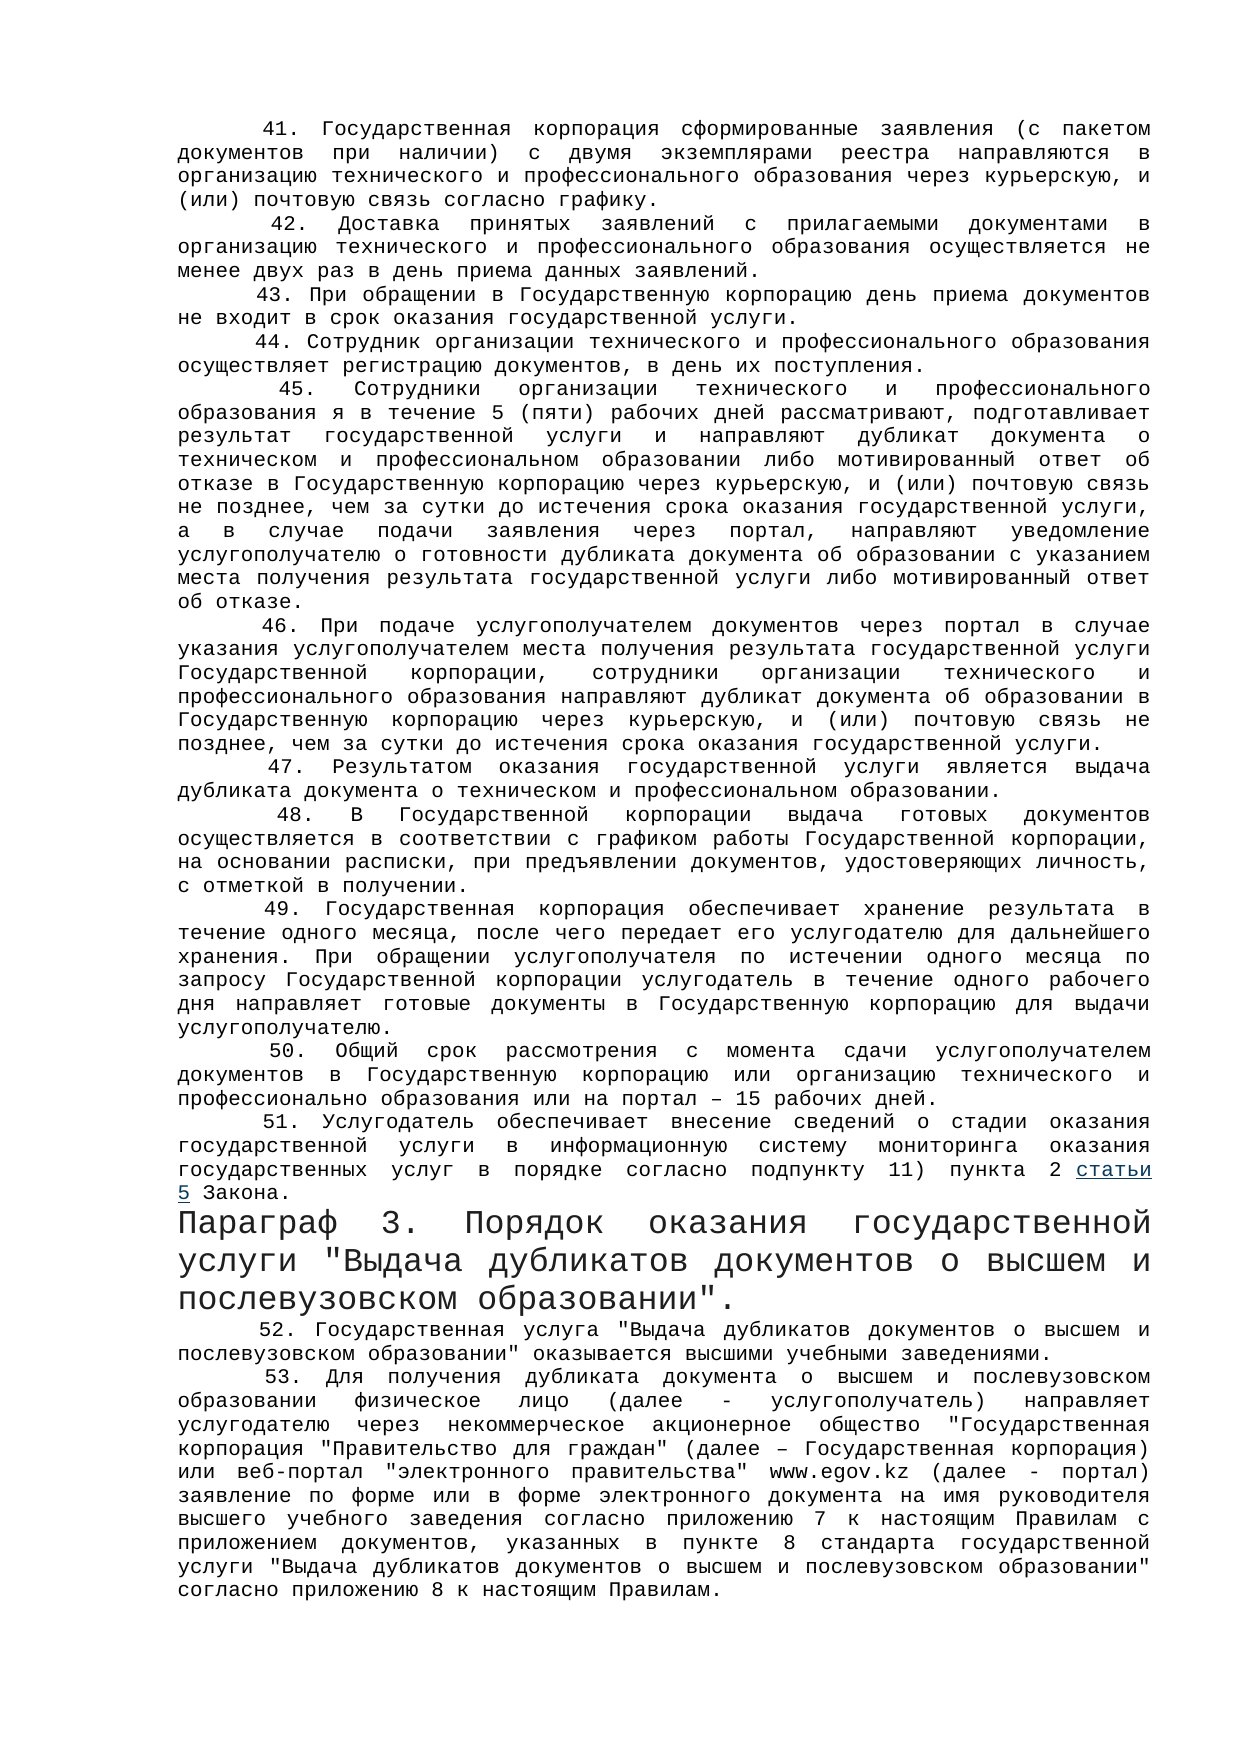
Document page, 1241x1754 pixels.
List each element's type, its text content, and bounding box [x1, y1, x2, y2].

text 53. Для получения дубликата документа о высшем и послевузовском образовании физическое лицо (далее - услугополучатель) направляет услугодателю через некоммерческое акционерное общество "Государственная корпорация "Правительство для граждан" (далее – Государственная корпорация) или веб-портал "электронного правительства" www.egov.kz (далее - портал) заявление по форме или в форме электронного документа на имя руководителя высшего учебного заведения согласно приложению 7 к настоящим Правилам с приложением документов, указанных в пункте 8 стандарта государственной услуги "Выдача дубликатов документов о высшем и послевузовском образовании" согласно приложению 8 к настоящим Правилам. [177, 1367, 1152, 1603]
text 48. В Государственной корпорации выдача готовых документов осуществляется в соответствии с графиком работы Государственной корпорации, на основании расписки, при предъявлении документов, удостоверяющих личность, с отметкой в получении. [177, 804, 1152, 898]
text 47. Результатом оказания государственной услуги является выдача дубликата документа о техническом и профессиональном образовании. [177, 757, 1152, 804]
text 50. Общий срок рассмотрения с момента сдачи услугополучателем документов в Государственную корпорацию или организацию технического и профессионально образования или на портал – 15 рабочих дней. [177, 1040, 1152, 1111]
text 49. Государственная корпорация обеспечивает хранение результата в течение одного месяца, после чего передает его услугодателю для дальнейшего хранения. При обращении услугополучателя по истечении одного месяца по запросу Государственной корпорации услугодатель в течение одного рабочего дня направляет готовые документы в Государственную корпорацию для выдачи услугополучателю. [177, 898, 1152, 1040]
text 51. Услугодатель обеспечивает внесение сведений о стадии оказания государственной услуги в информационную систему мониторинга оказания государственных услуг в порядке согласно подпункту 11) пункта 2 статьи 5 Закона. [177, 1111, 1152, 1206]
text 45. Сотрудники организации технического и профессионального образования я в течение 5 (пяти) рабочих дней рассматривают, подготавливает результат государственной услуги и направляют дубликат документа о техническом и профессиональном образовании либо мотивированный ответ об отказе в Государственную корпорацию через курьерскую, и (или) почтовую связь не позднее, чем за сутки до истечения срока оказания государственной услуги, а в случае подачи заявления через портал, направляют уведомление услугополучателю о готовности дубликата документа об образовании с указанием места получения результата государственной услуги либо мотивированный ответ об отказе. [177, 378, 1152, 615]
text 52. Государственная услуга "Выдача дубликатов документов о высшем и послевузовском образовании" оказывается высшими учебными заведениями. [177, 1319, 1152, 1367]
text 43. При обращении в Государственную корпорацию день приема документов не входит в срок оказания государственной услуги. [177, 284, 1152, 331]
text 42. Доставка принятых заявлений с прилагаемыми документами в организацию технического и профессионального образования осуществляется не менее двух раз в день приема данных заявлений. [177, 213, 1152, 284]
text Параграф 3. Порядок оказания государственной услуги "Выдача дубликатов документов о высшем и послевузовском образовании". [177, 1206, 1152, 1319]
text 41. Государственная корпорация сформированные заявления (с пакетом документов при наличии) с двумя экземплярами реестра направляются в организацию технического и профессионального образования через курьерскую, и (или) почтовую связь согласно графику. [177, 118, 1152, 213]
text 46. При подаче услугополучателем документов через портал в случае указания услугополучателем места получения результата государственной услуги Государственной корпорации, сотрудники организации технического и профессионального образования направляют дубликат документа об образовании в Государственную корпорацию через курьерскую, и (или) почтовую связь не позднее, чем за сутки до истечения срока оказания государственной услуги. [177, 615, 1152, 757]
text 44. Сотрудник организации технического и профессионального образования осуществляет регистрацию документов, в день их поступления. [177, 331, 1152, 378]
